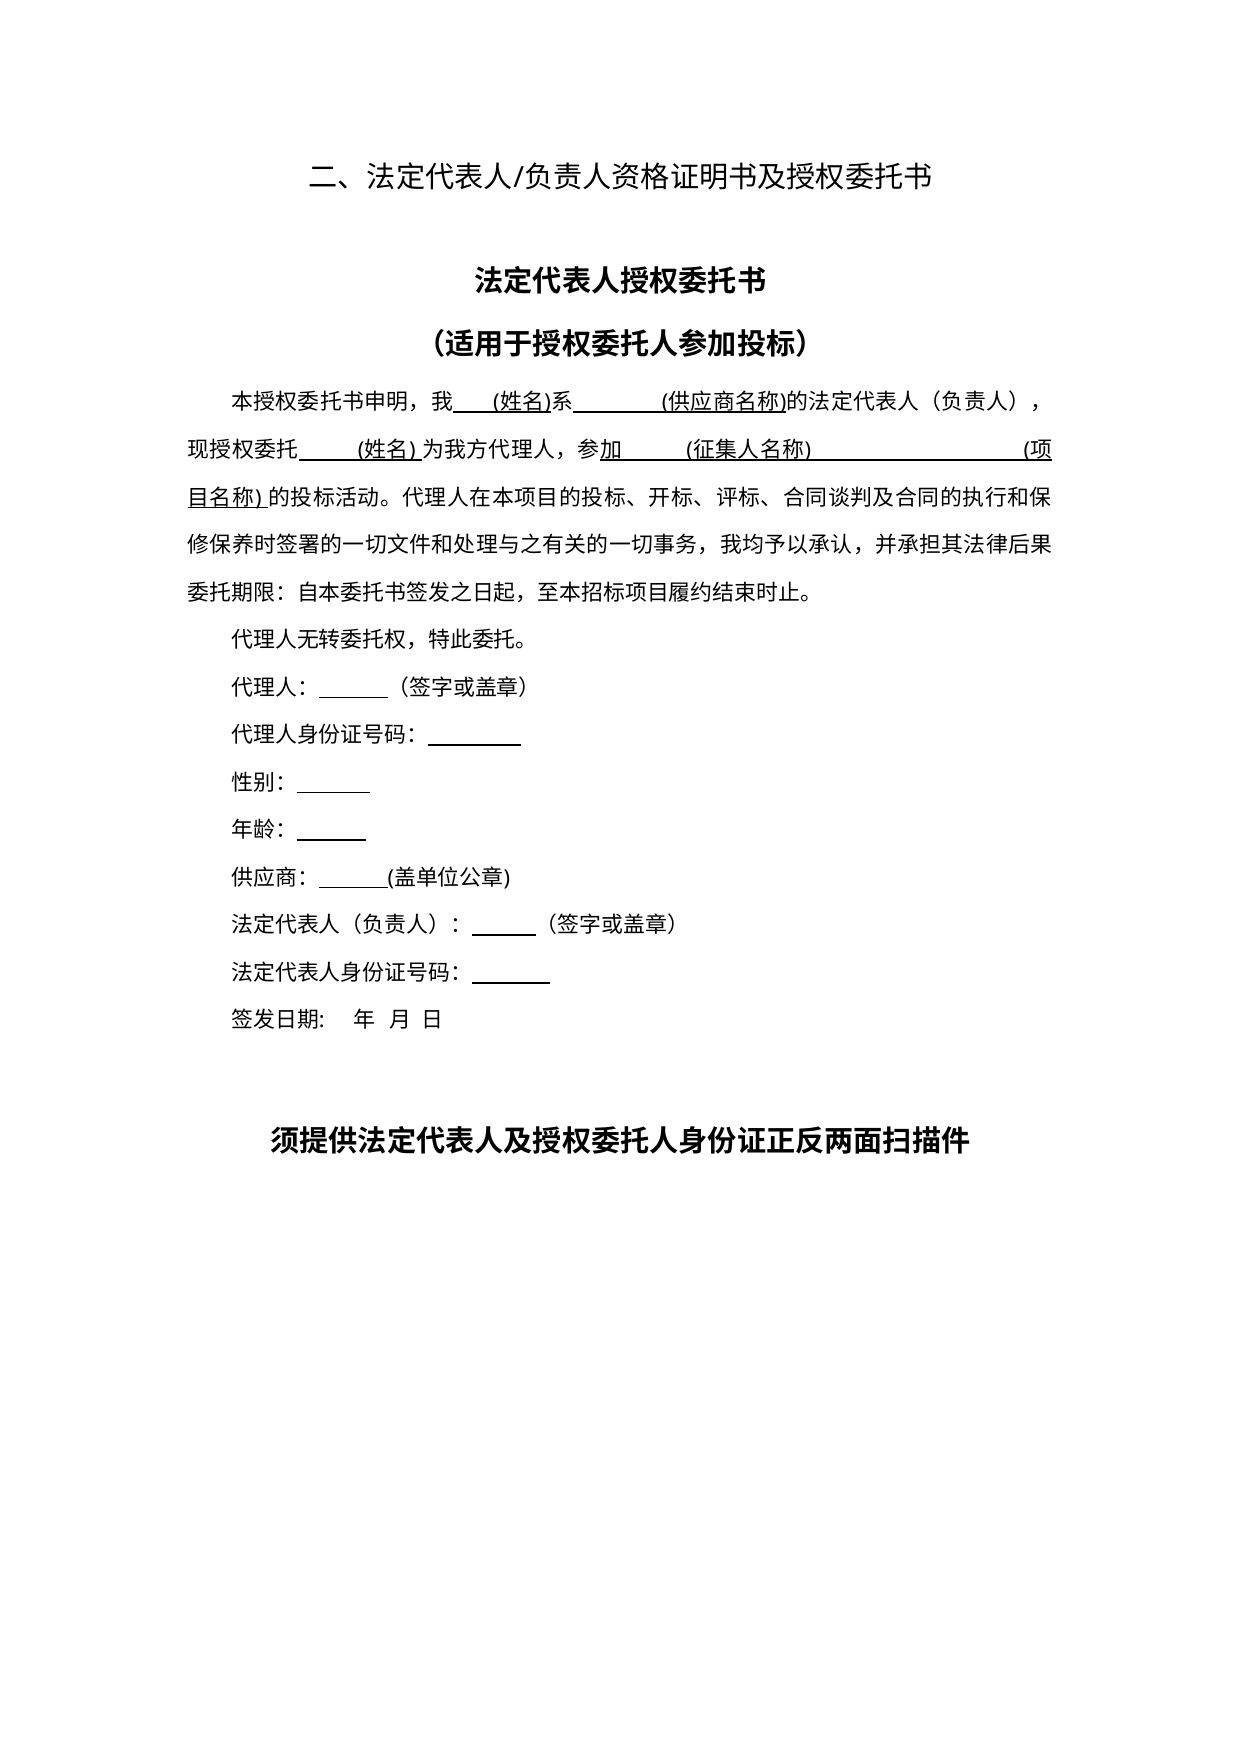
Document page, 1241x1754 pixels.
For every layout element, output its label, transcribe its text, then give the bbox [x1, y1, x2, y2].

text 法定代表人身份证号码： [187, 955, 1053, 986]
text 须提供法定代表人及授权委托人身份证正反两面扫描件 [187, 1118, 1053, 1160]
text 签发日期: 年 月 日 [187, 1002, 1053, 1034]
text 法定代表人授权委托书 [187, 257, 1053, 300]
text 代理人无转委托权，特此委托。 [187, 622, 1053, 654]
text 本授权委托书申明，我 (姓名)系 (供应商名称)的法定代表人（负责人），现授权委托 (姓名) 为我方代理人，参加 (征集人名称) (项目名称) 的投标活动。代理人在本项目的投标、开标、评标、合同谈判及合同的执行和保修保养时签署的一切文件和处理与之有关的一切事务，我均予以承认，并承担其法律后果。委托期限：自本委托书签发之日起，至本招标项目履约结束时止。 [187, 384, 1053, 606]
text 代理人： （签字或盖章） [187, 669, 1053, 701]
text （适用于授权委托人参加投标） [187, 321, 1053, 363]
text 年龄： [187, 812, 1053, 844]
text 二、法定代表人/负责人资格证明书及授权委托书 [187, 159, 1053, 198]
text 代理人身份证号码： [187, 717, 1053, 749]
text 法定代表人（负责人）： （签字或盖章） [187, 907, 1053, 939]
text 性别： [187, 764, 1053, 796]
text 供应商： (盖单位公章) [187, 859, 1053, 891]
